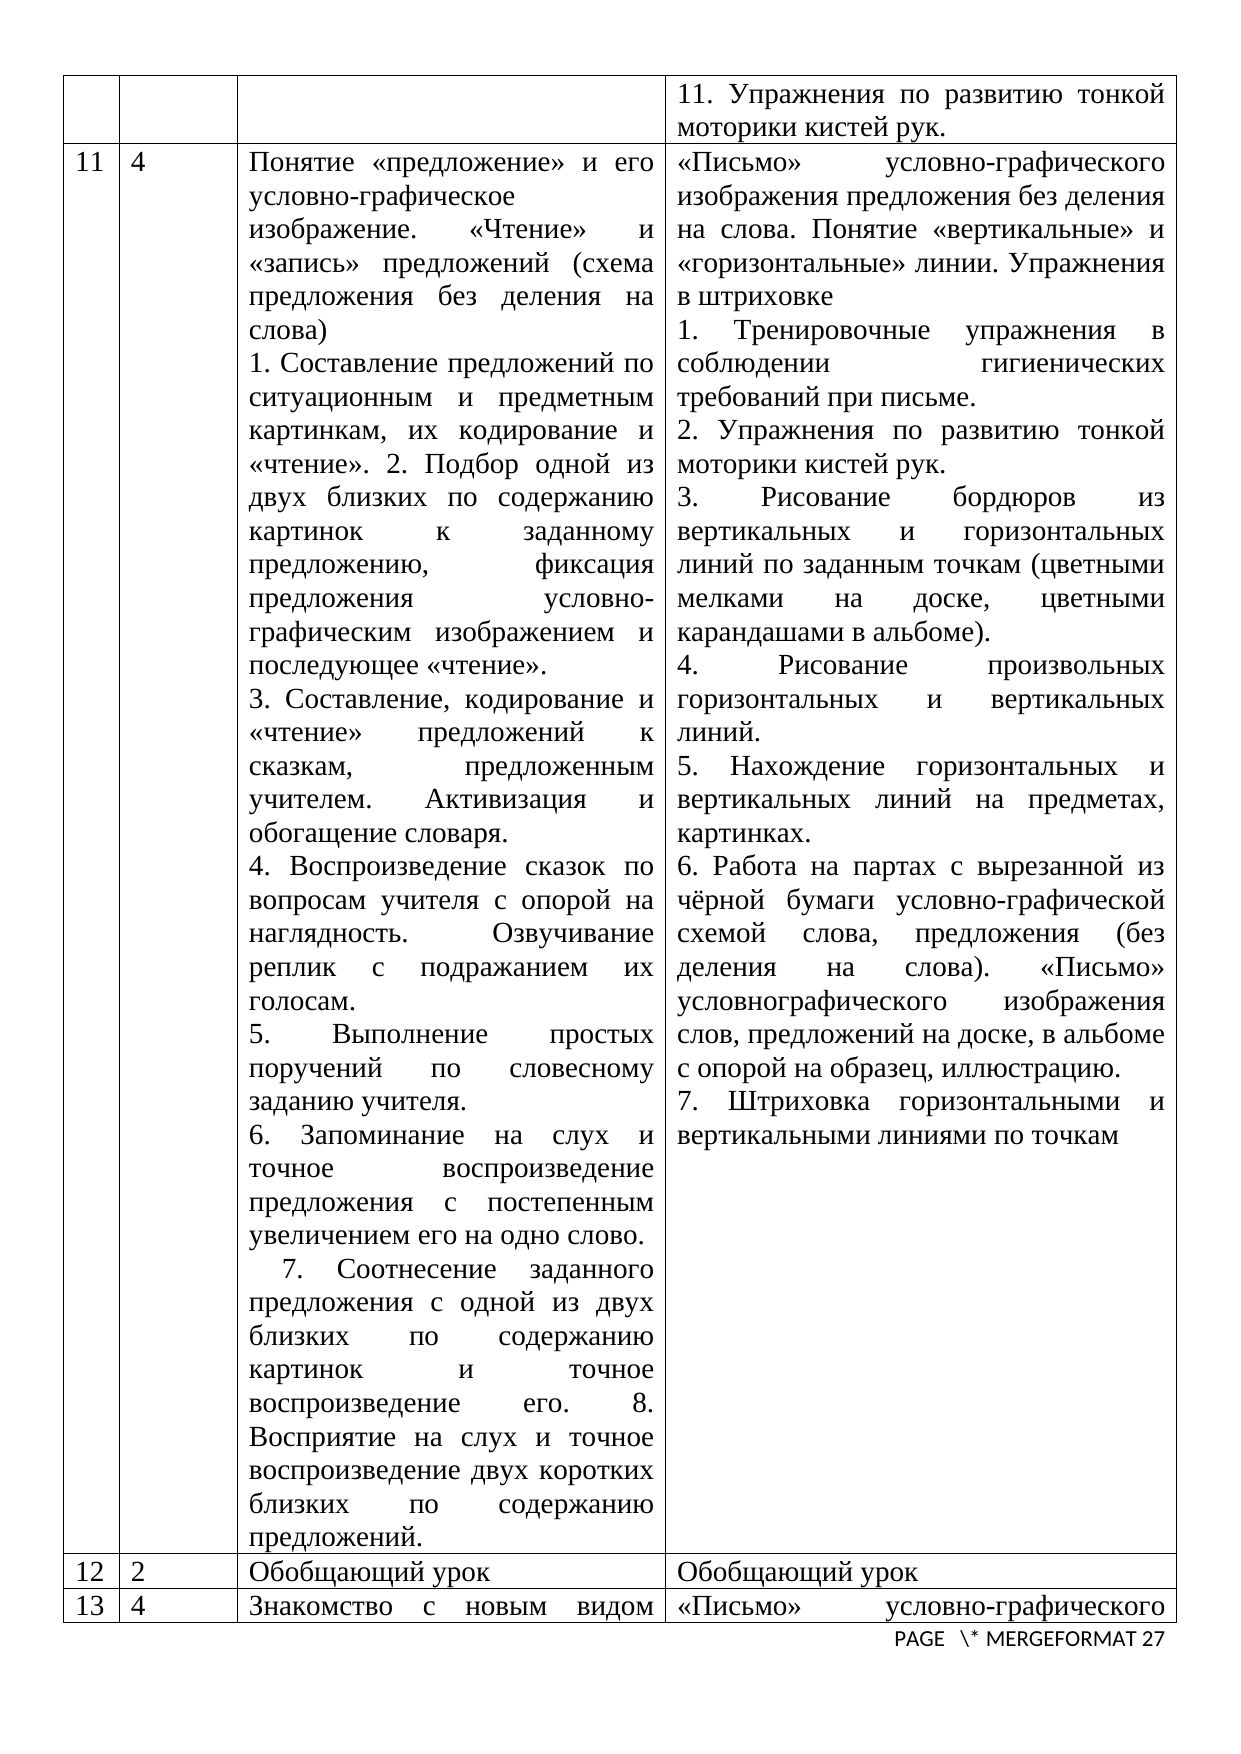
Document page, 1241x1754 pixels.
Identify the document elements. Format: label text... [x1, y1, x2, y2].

table_cell «Письмо» условно-графического изображения предложения без деления на слова. Понятие «вертикальные» и «горизонтальные» линии. Упражнения в штриховке 1. Тренировочные упражнения в соблюдении гигиенических требований при письме. 2. Упражнения по развитию тонкой моторики кистей рук. 3. Рисование бордюров из вертикальных и горизонтальных линий по заданным точкам (цветными мелками на доске, цветными карандашами в альбоме). 4. Рисование произвольных горизонтальных и вертикальных линий. 5. Нахождение горизонтальных и вертикальных линий на предметах, картинках. 6. Работа на партах с вырезанной из чёрной бумаги условно-графической схемой слова, предложения (без деления на слова). «Письмо» условнографического изображения слов, предложений на доске, в альбоме с опорой на образец, иллюстрацию. 7. Штриховка горизонтальными и вертикальными линиями по точкам [666, 144, 1176, 1553]
table_cell 2 [120, 1554, 237, 1587]
table_cell 10 [64, 76, 119, 143]
table_cell 13 [64, 1589, 119, 1622]
table_cell Понятие «предложение» и его условно-графическое изображение. «Чтение» и «запись» предложений (схема предложения без деления на слова) 1. Составление предложений по ситуационным и предметным картинкам, их кодирование и «чтение». 2. Подбор одной из двух близких по содержанию картинок к заданному предложению, фиксация предложения условно-графическим изображением и последующее «чтение». 3. Составление, кодирование и «чтение» предложений к сказкам, предложенным учителем. Активизация и обогащение словаря. 4. Воспроизведение сказок по вопросам учителя с опорой на наглядность. Озвучивание реплик с подражанием их голосам. 5. Выполнение простых поручений по словесному заданию учителя. 6. Запоминание на слух и точное воспроизведение предложения с постепенным увеличением его на одно слово. 7. Соотнесение заданного предложения с одной из двух близких по содержанию картинок и точное воспроизведение его. 8. Восприятие на слух и точное воспроизведение двух коротких близких по содержанию предложений. [238, 144, 665, 1553]
table_cell 4 [120, 144, 237, 1553]
table_cell 4 [120, 1589, 237, 1622]
table_cell 4 [120, 76, 237, 143]
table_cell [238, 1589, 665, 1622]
table_cell Обобщающий урок [238, 1554, 665, 1587]
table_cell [666, 1589, 1176, 1622]
table_cell 12 [64, 1554, 119, 1587]
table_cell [666, 76, 1176, 143]
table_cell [238, 76, 665, 143]
table_cell Обобщающий урок [666, 1554, 1176, 1587]
table_cell 11 [64, 144, 119, 1553]
